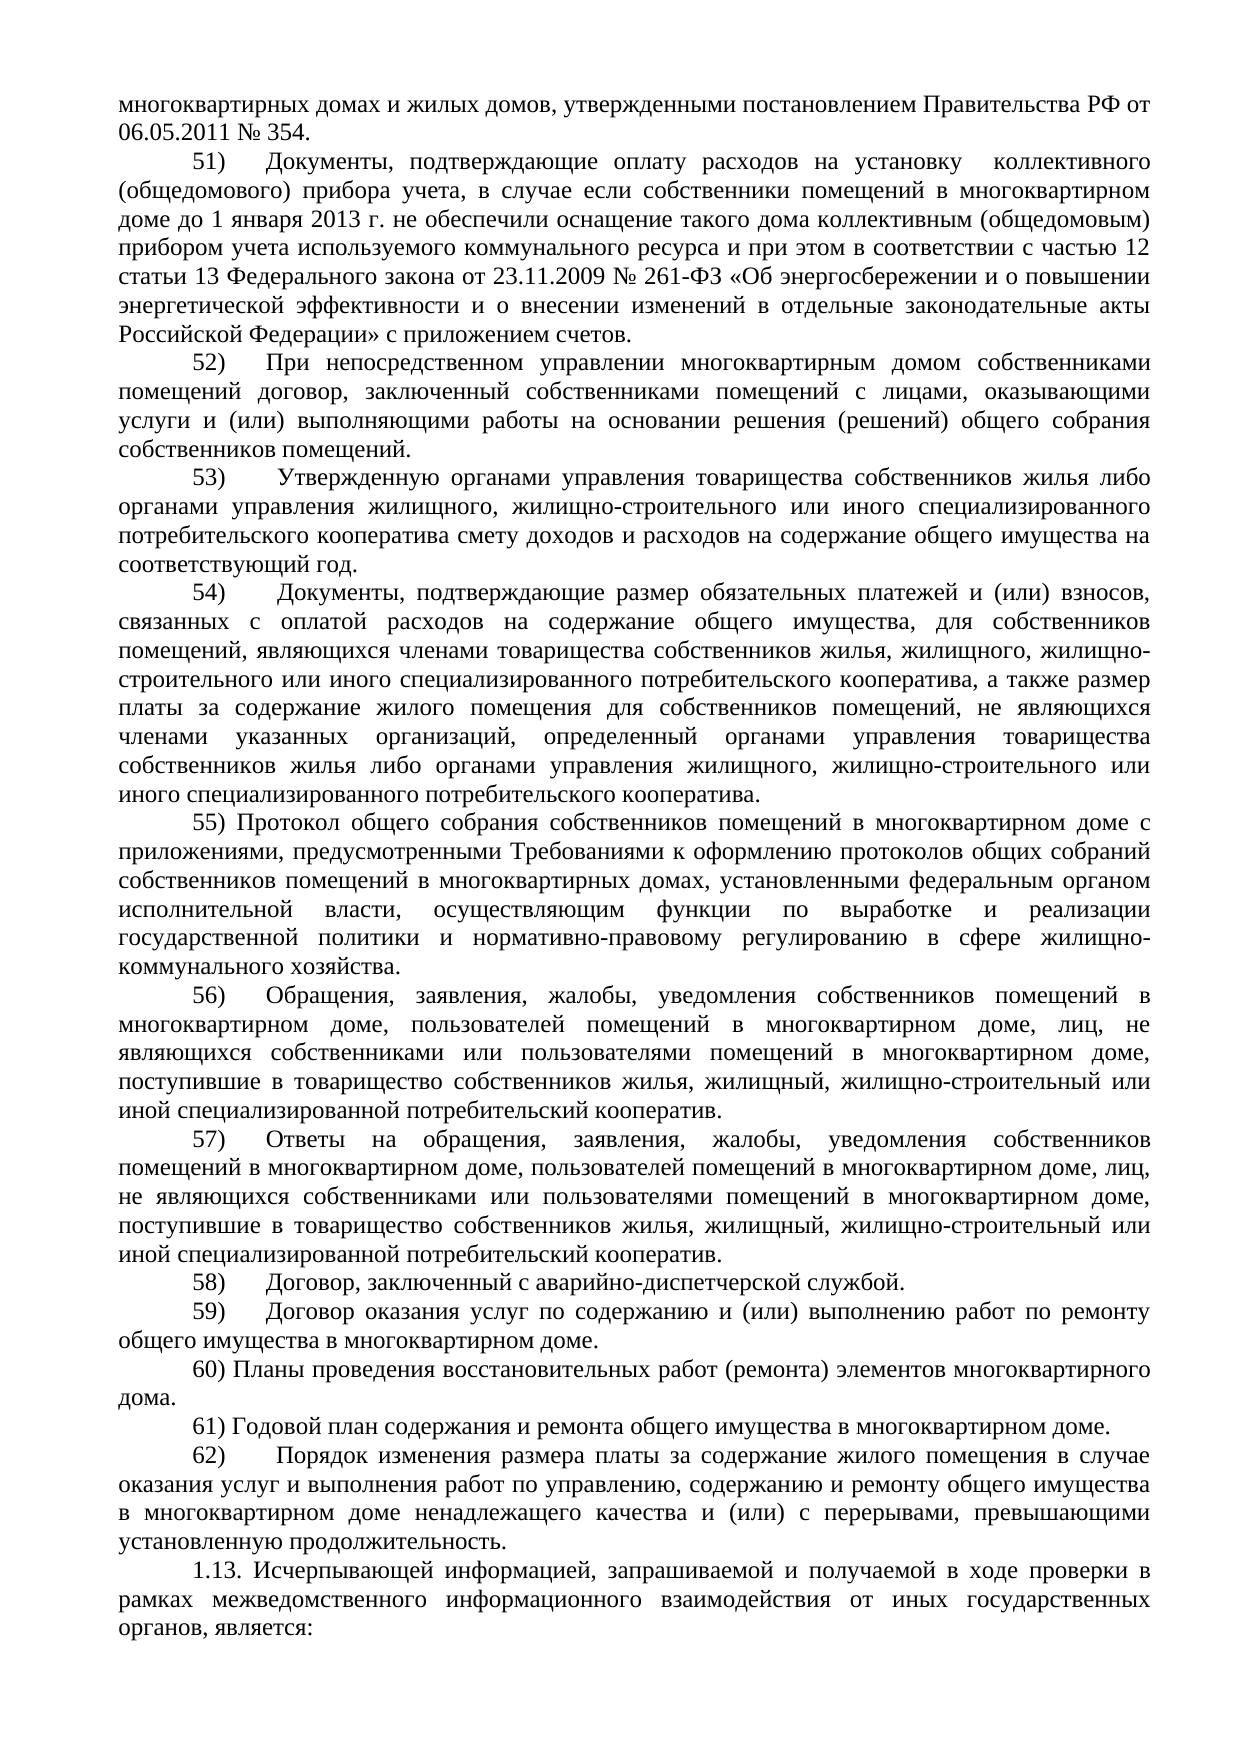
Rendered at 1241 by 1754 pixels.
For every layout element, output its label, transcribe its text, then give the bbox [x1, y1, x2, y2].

text 62) Порядок изменения размера платы за содержание жилого помещения в случае оказания услуг и выполнения работ по управлению, содержанию и ремонту общего имущества в многоквартирном доме ненадлежащего качества и (или) с перерывами, превышающими установленную продолжительность. [118, 1440, 1152, 1555]
text 54) Документы, подтверждающие размер обязательных платежей и (или) взносов, связанных с оплатой расходов на содержание общего имущества, для собственников помещений, являющихся членами товарищества собственников жилья, жилищного, жилищно-строительного или иного специализированного потребительского кооператива, а также размер платы за содержание жилого помещения для собственников помещений, не являющихся членами указанных организаций, определенный органами управления товарищества собственников жилья либо органами управления жилищного, жилищно-строительного или иного специализированного потребительского кооператива. [118, 577, 1152, 807]
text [118, 89, 1152, 146]
text 53) Утвержденную органами управления товарищества собственников жилья либо органами управления жилищного, жилищно-строительного или иного специализированного потребительского кооператива смету доходов и расходов на содержание общего имущества на соответствующий год. [118, 462, 1152, 577]
text 59) Договор оказания услуг по содержанию и (или) выполнению работ по ремонту общего имущества в многоквартирном доме. [118, 1296, 1152, 1354]
text 52) При непосредственном управлении многоквартирным домом собственниками помещений договор, заключенный собственниками помещений с лицами, оказывающими услуги и (или) выполняющими работы на основании решения (решений) общего собрания собственников помещений. [118, 347, 1152, 462]
text 58) Договор, заключенный с аварийно-диспетчерской службой. [118, 1267, 1152, 1296]
text 61) Годовой план содержания и ремонта общего имущества в многоквартирном доме. [118, 1411, 1152, 1440]
text 57) Ответы на обращения, заявления, жалобы, уведомления собственников помещений в многоквартирном доме, пользователей помещений в многоквартирном доме, лиц, не являющихся собственниками или пользователями помещений в многоквартирном доме, поступившие в товарищество собственников жилья, жилищный, жилищно-строительный или иной специализированной потребительский кооператив. [118, 1124, 1152, 1267]
text 1.13. Исчерпывающей информацией, запрашиваемой и получаемой в ходе проверки в рамках межведомственного информационного взаимодействия от иных государственных органов, является: [118, 1555, 1152, 1641]
text 60) Планы проведения восстановительных работ (ремонта) элементов многоквартирного дома. [118, 1354, 1152, 1411]
text 51) Документы, подтверждающие оплату расходов на установку коллективного (общедомового) прибора учета, в случае если собственники помещений в многоквартирном доме до 1 января 2013 г. не обеспечили оснащение такого дома коллективным (общедомовым) прибором учета используемого коммунального ресурса и при этом в соответствии с частью 12 статьи 13 Федерального закона от 23.11.2009 № 261-ФЗ «Об энергосбережении и о повышении энергетической эффективности и о внесении изменений в отдельные законодательные акты Российской Федерации» с приложением счетов. [118, 146, 1152, 347]
text 56) Обращения, заявления, жалобы, уведомления собственников помещений в многоквартирном доме, пользователей помещений в многоквартирном доме, лиц, не являющихся собственниками или пользователями помещений в многоквартирном доме, поступившие в товарищество собственников жилья, жилищный, жилищно-строительный или иной специализированной потребительский кооператив. [118, 980, 1152, 1124]
text 55) Протокол общего собрания собственников помещений в многоквартирном доме с приложениями, предусмотренными Требованиями к оформлению протоколов общих собраний собственников помещений в многоквартирных домах, установленными федеральным органом исполнительной власти, осуществляющим функции по выработке и реализации государственной политики и нормативно-правовому регулированию в сфере жилищно-коммунального хозяйства. [118, 807, 1152, 980]
